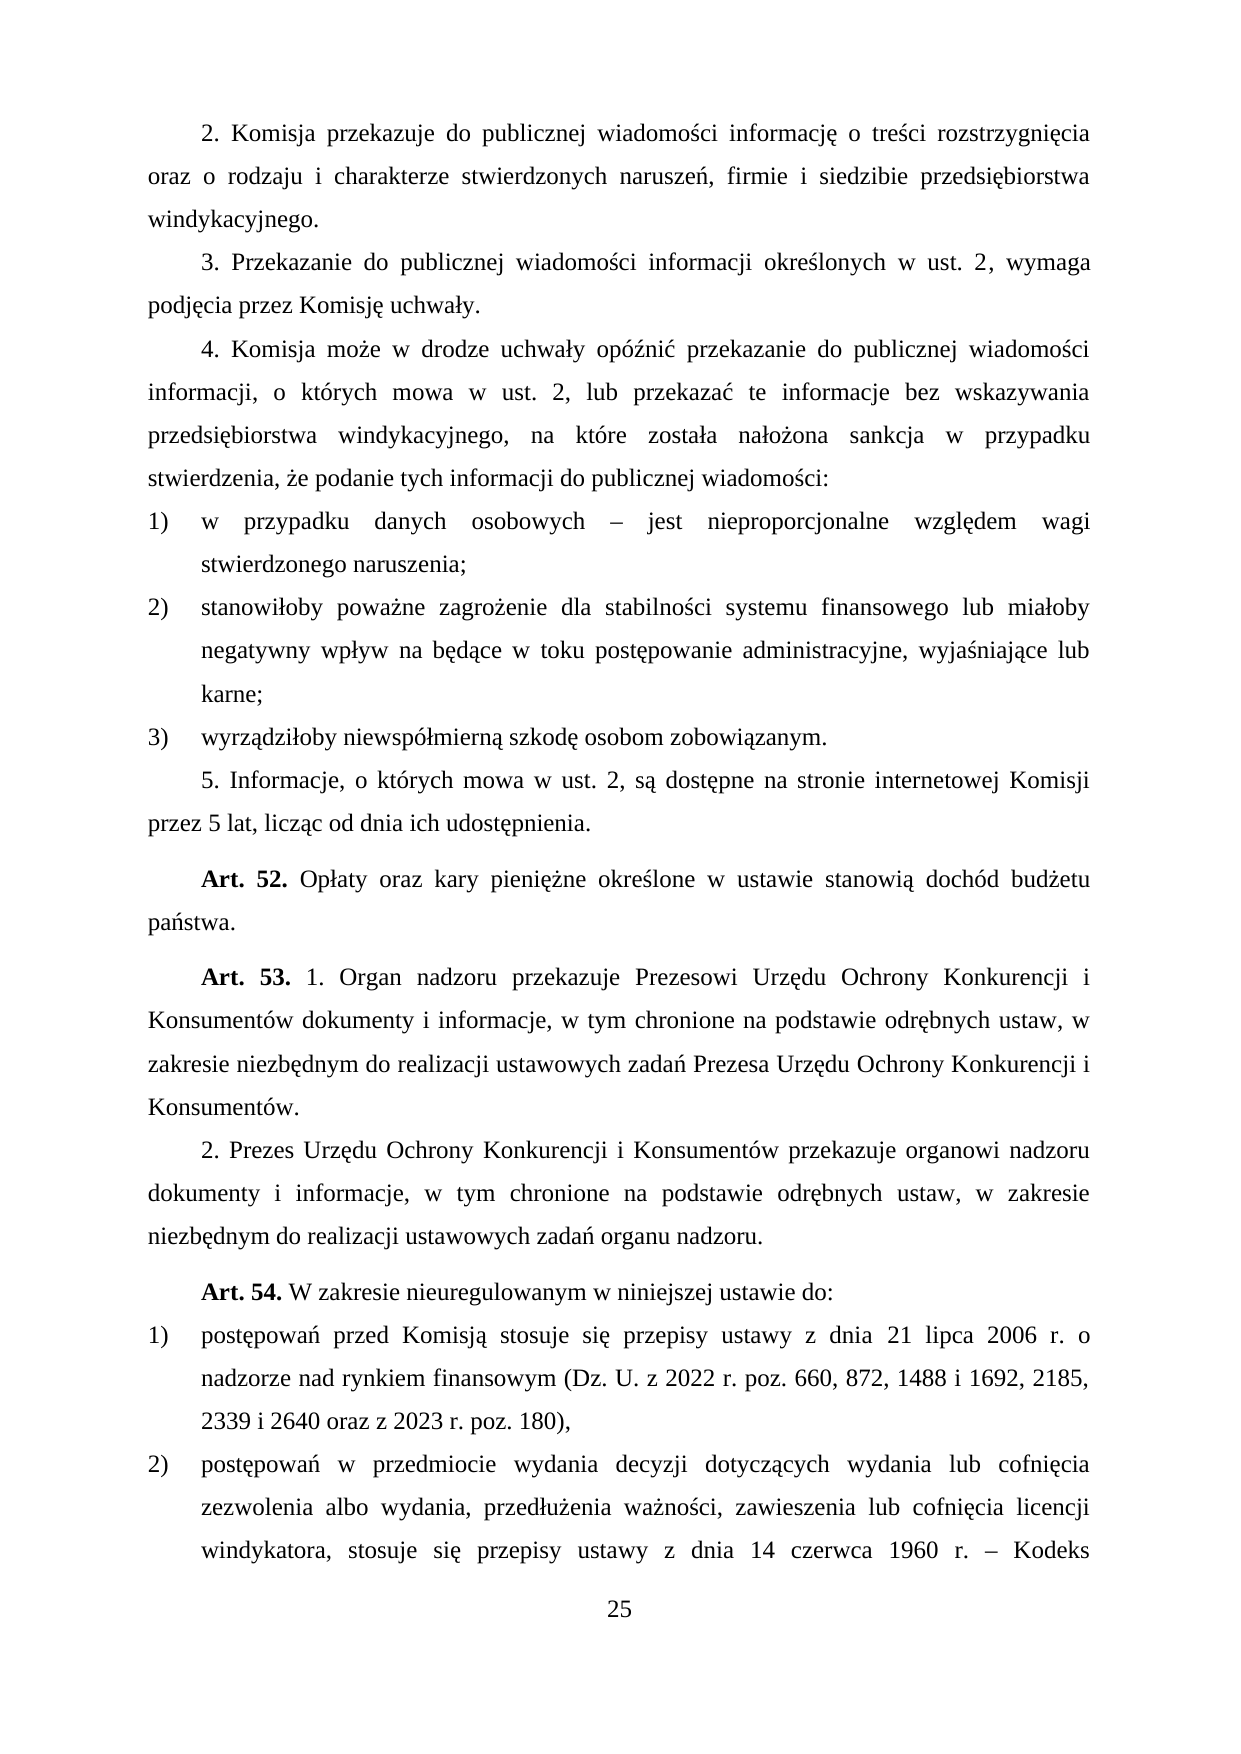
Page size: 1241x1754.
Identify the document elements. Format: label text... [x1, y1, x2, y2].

text 2. Komisja przekazuje do publicznej wiadomości informację o treści rozstrzygnięcia oraz o rodzaju i charakterze stwierdzonych naruszeń, firmie i siedzibie przedsiębiorstwa windykacyjnego. [148, 118, 1091, 233]
text 2) stanowiłoby poważne zagrożenie dla stabilności systemu finansowego lub miałoby negatywny wpływ na będące w toku postępowanie administracyjne, wyjaśniające lub karne; [148, 592, 1091, 707]
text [148, 1449, 1091, 1564]
text Art. 54. W zakresie nieuregulowanym w niniejszej ustawie do: [148, 1277, 1091, 1306]
text 4. Komisja może w drodze uchwały opóźnić przekazanie do publicznej wiadomości informacji, o których mowa w ust. 2, lub przekazać te informacje bez wskazywania przedsiębiorstwa windykacyjnego, na które została nałożona sankcja w przypadku stwierdzenia, że podanie tych informacji do publicznej wiadomości: [148, 334, 1091, 492]
text 1) postępowań przed Komisją stosuje się przepisy ustawy z dnia 21 lipca 2006 r. o nadzorze nad rynkiem finansowym (Dz. U. z 2022 r. poz. 660, 872, 1488 i 1692, 2185, 2339 i 2640 oraz z 2023 r. poz. 180), [148, 1320, 1091, 1435]
text Art. 52. Opłaty oraz kary pieniężne określone w ustawie stanowią dochód budżetu państwa. [148, 864, 1091, 936]
text 3. Przekazanie do publicznej wiadomości informacji określonych w ust. 2, wymaga podjęcia przez Komisję uchwały. [148, 247, 1091, 319]
text 1) w przypadku danych osobowych – jest nieproporcjonalne względem wagi stwierdzonego naruszenia; [148, 506, 1091, 578]
text 2. Prezes Urzędu Ochrony Konkurencji i Konsumentów przekazuje organowi nadzoru dokumenty i informacje, w tym chronione na podstawie odrębnych ustaw, w zakresie niezbędnym do realizacji ustawowych zadań organu nadzoru. [148, 1135, 1091, 1250]
text Art. 53. 1. Organ nadzoru przekazuje Prezesowi Urzędu Ochrony Konkurencji i Konsumentów dokumenty i informacje, w tym chronione na podstawie odrębnych ustaw, w zakresie niezbędnym do realizacji ustawowych zadań Prezesa Urzędu Ochrony Konkurencji i Konsumentów. [148, 962, 1091, 1121]
text 3) wyrządziłoby niewspółmierną szkodę osobom zobowiązanym. [148, 722, 1091, 751]
text 5. Informacje, o których mowa w ust. 2, są dostępne na stronie internetowej Komisji przez 5 lat, licząc od dnia ich udostępnienia. [148, 765, 1091, 837]
